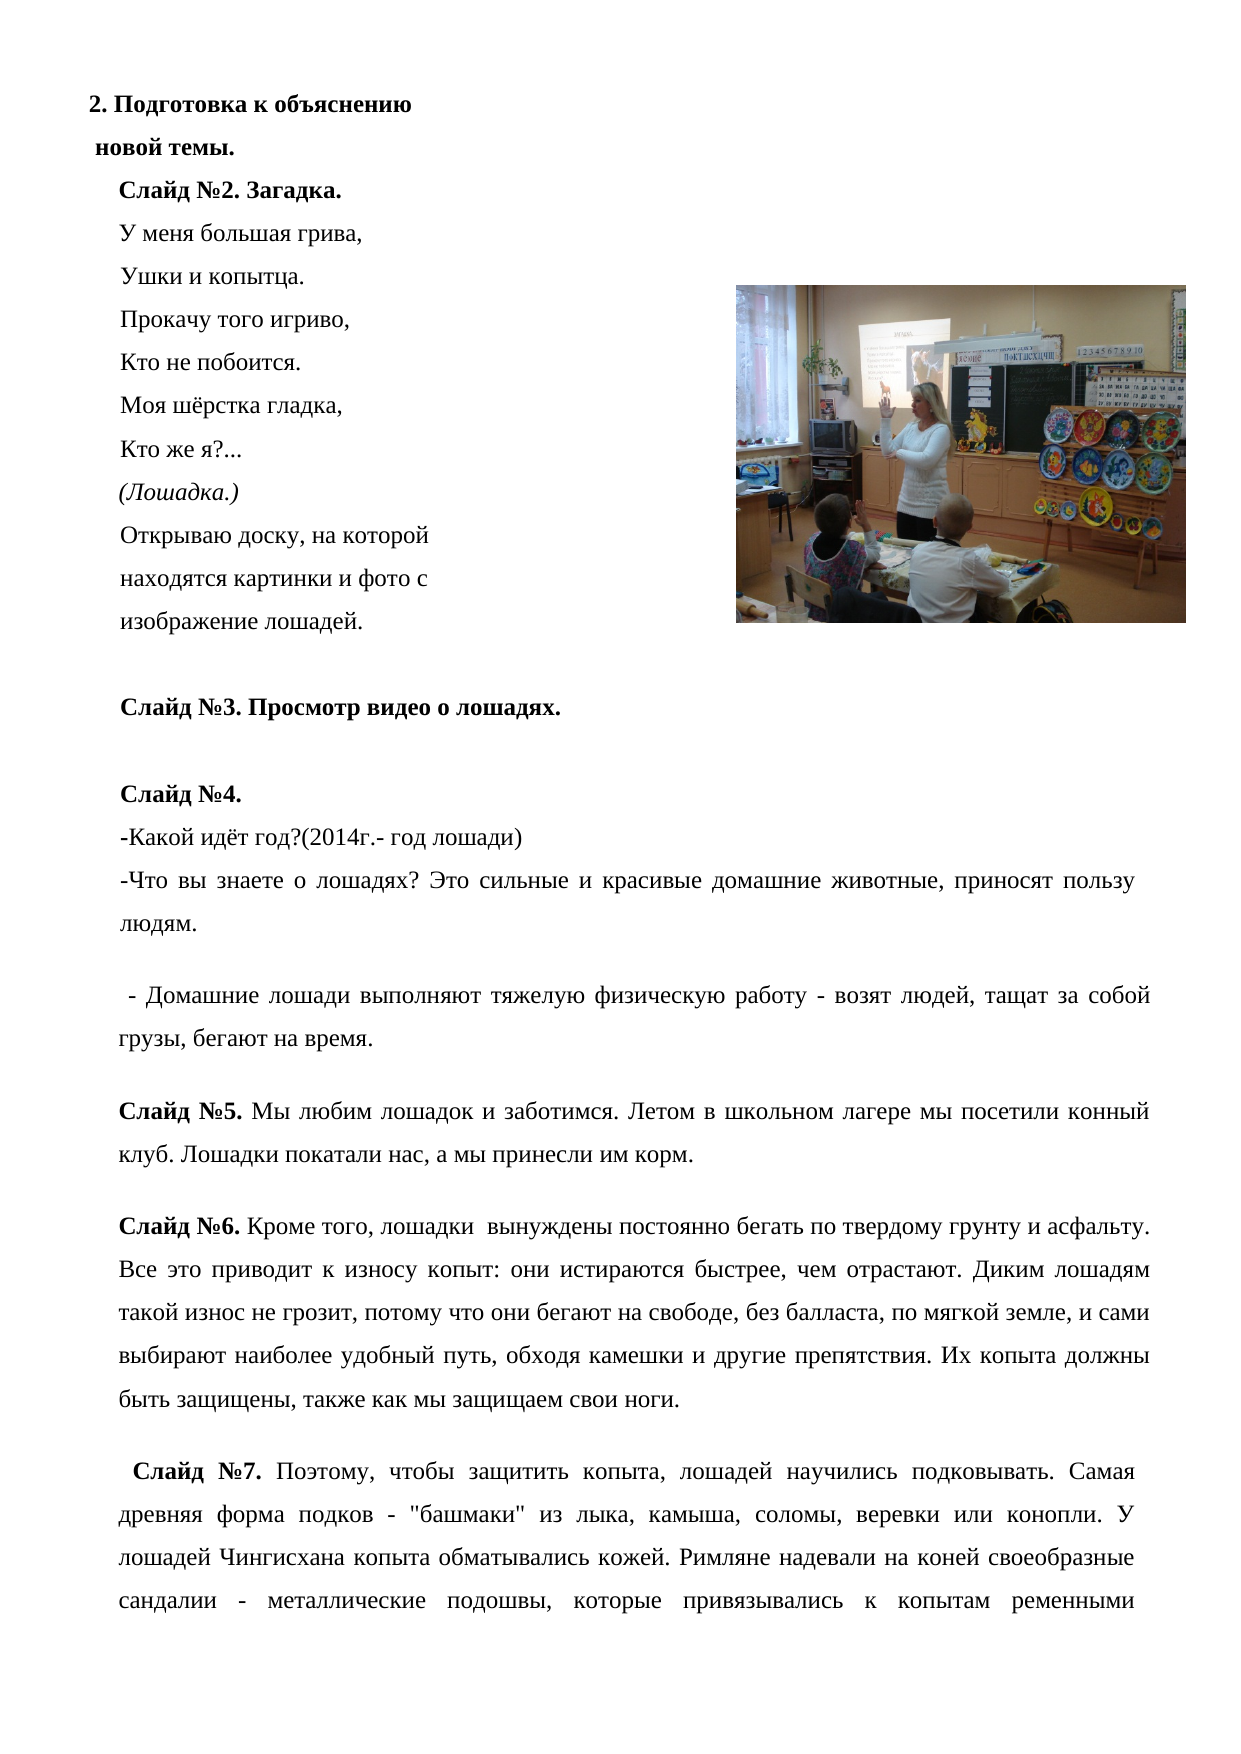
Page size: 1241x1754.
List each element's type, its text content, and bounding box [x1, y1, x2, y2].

text -Что вы знаете о лошадях? Это сильные и красивые домашние животные, приносят пользу людям. [120, 865, 1136, 937]
text -Какой идёт год?(2014г.- год лошади) [120, 822, 1136, 851]
text - Домашние лошади выполняют тяжелую физическую работу - возят людей, тащат за собой грузы, бегают на время. [118, 980, 1152, 1052]
text У меня большая грива, Ушки и копытца. Прокачу того игриво, Кто не побоится. Моя шёрстка гладка, Кто же я?... [118, 218, 1136, 462]
picture [736, 285, 1186, 623]
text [118, 1456, 1136, 1614]
text Слайд №3. Просмотр видео о лошадях. [120, 692, 1136, 721]
text (Лошадка.) [118, 477, 736, 506]
text 2. Подготовка к объяснению [89, 89, 1152, 117]
text Слайд №6. Кроме того, лошадки вынуждены постоянно бегать по твердому грунту и асфальту. Все это приводит к износу копыт: они истираются быстрее, чем отрастают. Диким лошадям такой износ не грозит, потому что они бегают на свободе, без балласта, по мягкой земле, и сами выбирают наиболее удобный путь, обходя камешки и другие препятствия. Их копыта должны быть защищены, также как мы защищаем свои ноги. [118, 1211, 1152, 1412]
text новой темы. [89, 132, 1152, 161]
text Слайд №2. Загадка. [118, 175, 1136, 204]
text Слайд №5. Мы любим лошадок и заботимся. Летом в школьном лагере мы посетили конный клуб. Лошадки покатали нас, а мы принесли им корм. [118, 1096, 1152, 1168]
text находятся картинки и фото с [120, 563, 736, 592]
text изображение лошадей. [120, 606, 1136, 635]
text Слайд №4. [120, 779, 1136, 807]
text Открываю доску, на которой [120, 520, 736, 549]
